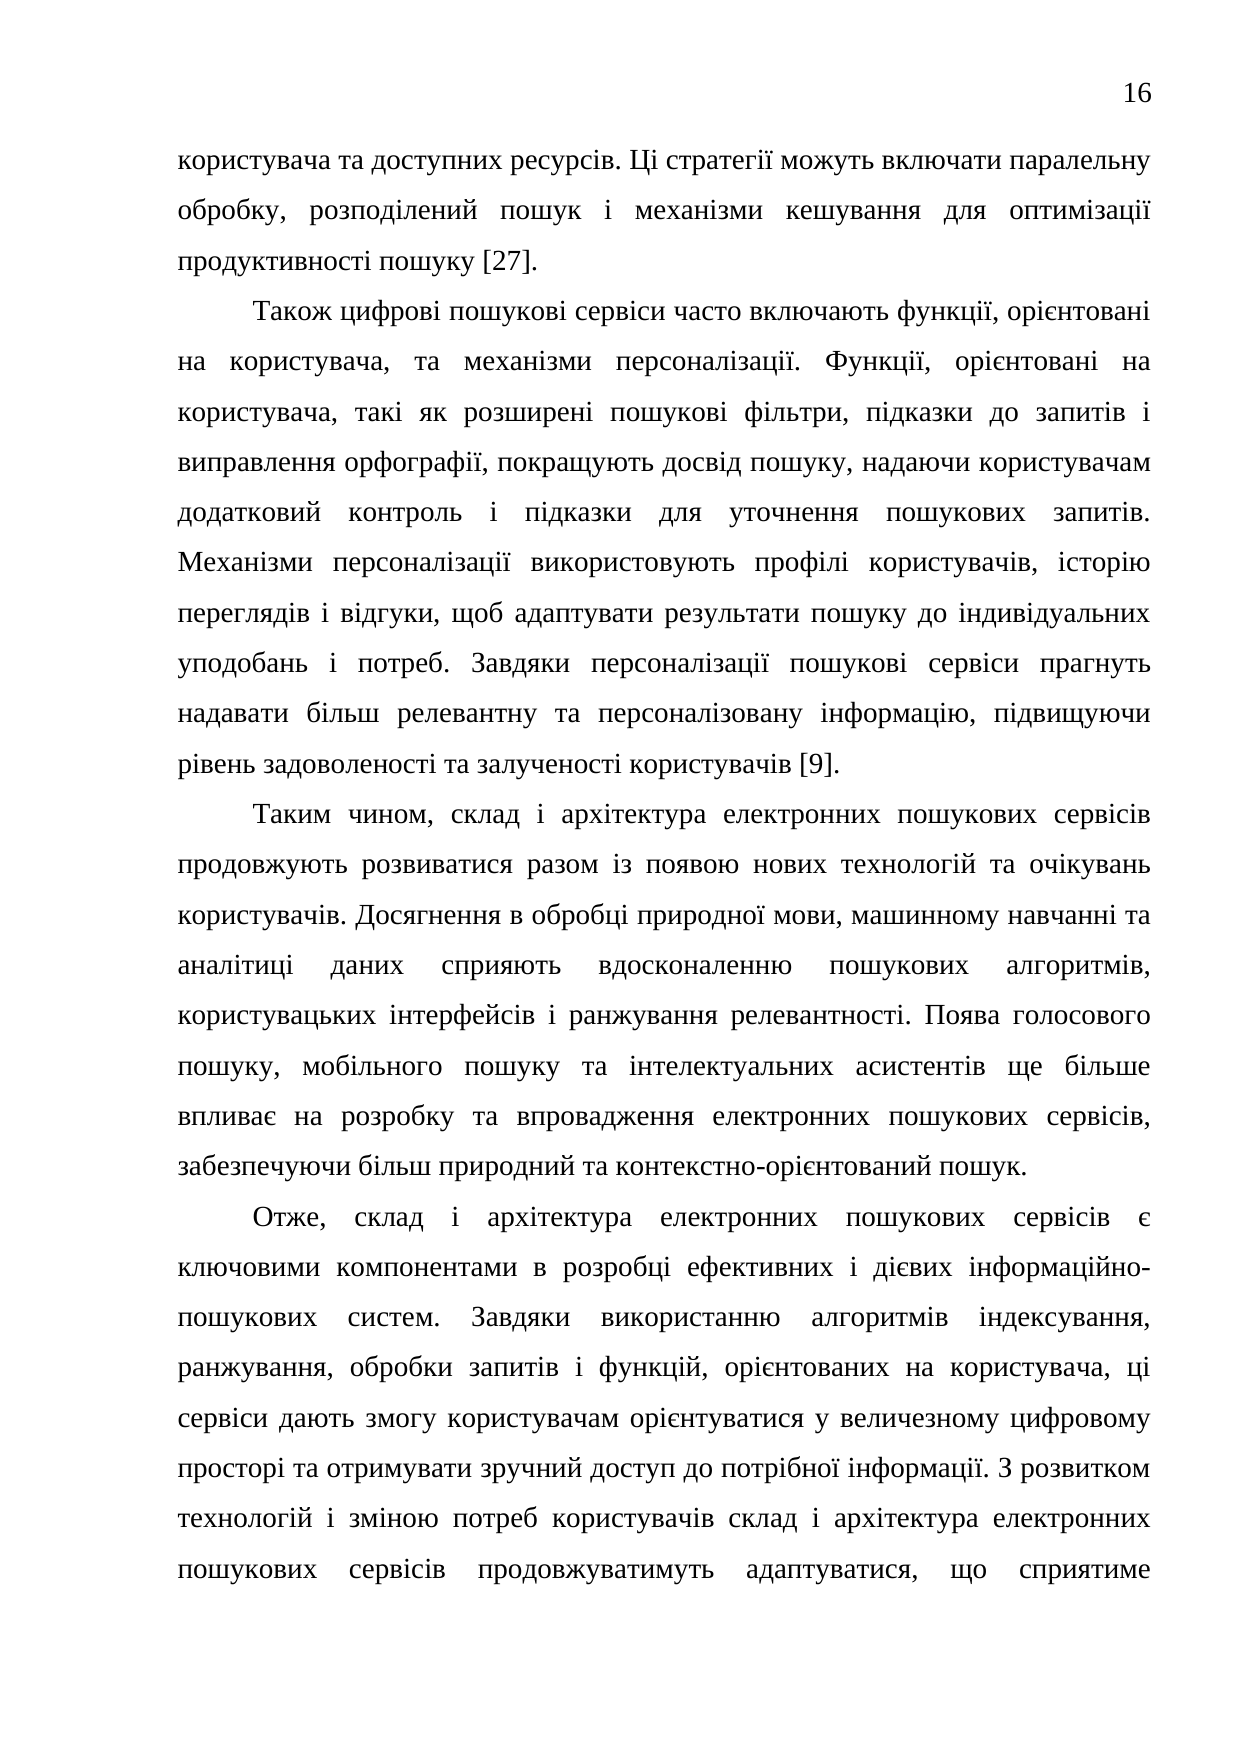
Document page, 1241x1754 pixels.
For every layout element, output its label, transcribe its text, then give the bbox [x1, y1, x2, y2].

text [177, 142, 1152, 276]
text Таким чином, склад і архітектура електронних пошукових сервісів продовжують розвиватися разом із появою нових технологій та очікувань користувачів. Досягнення в обробці природної мови, машинному навчанні та аналітиці даних сприяють вдосконаленню пошукових алгоритмів, користувацьких інтерфейсів і ранжування релевантності. Поява голосового пошуку, мобільного пошуку та інтелектуальних асистентів ще більше впливає на розробку та впровадження електронних пошукових сервісів, забезпечуючи більш природний та контекстно-орієнтований пошук. [177, 796, 1152, 1182]
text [177, 1199, 1152, 1584]
text Також цифрові пошукові сервіси часто включають функції, орієнтовані на користувача, та механізми персоналізації. Функції, орієнтовані на користувача, такі як розширені пошукові фільтри, підказки до запитів і виправлення орфографії, покращують досвід пошуку, надаючи користувачам додатковий контроль і підказки для уточнення пошукових запитів. Механізми персоналізації використовують профілі користувачів, історію переглядів і відгуки, щоб адаптувати результати пошуку до індивідуальних уподобань і потреб. Завдяки персоналізації пошукові сервіси прагнуть надавати більш релевантну та персоналізовану інформацію, підвищуючи рівень задоволеності та залученості користувачів [9]. [177, 293, 1152, 779]
